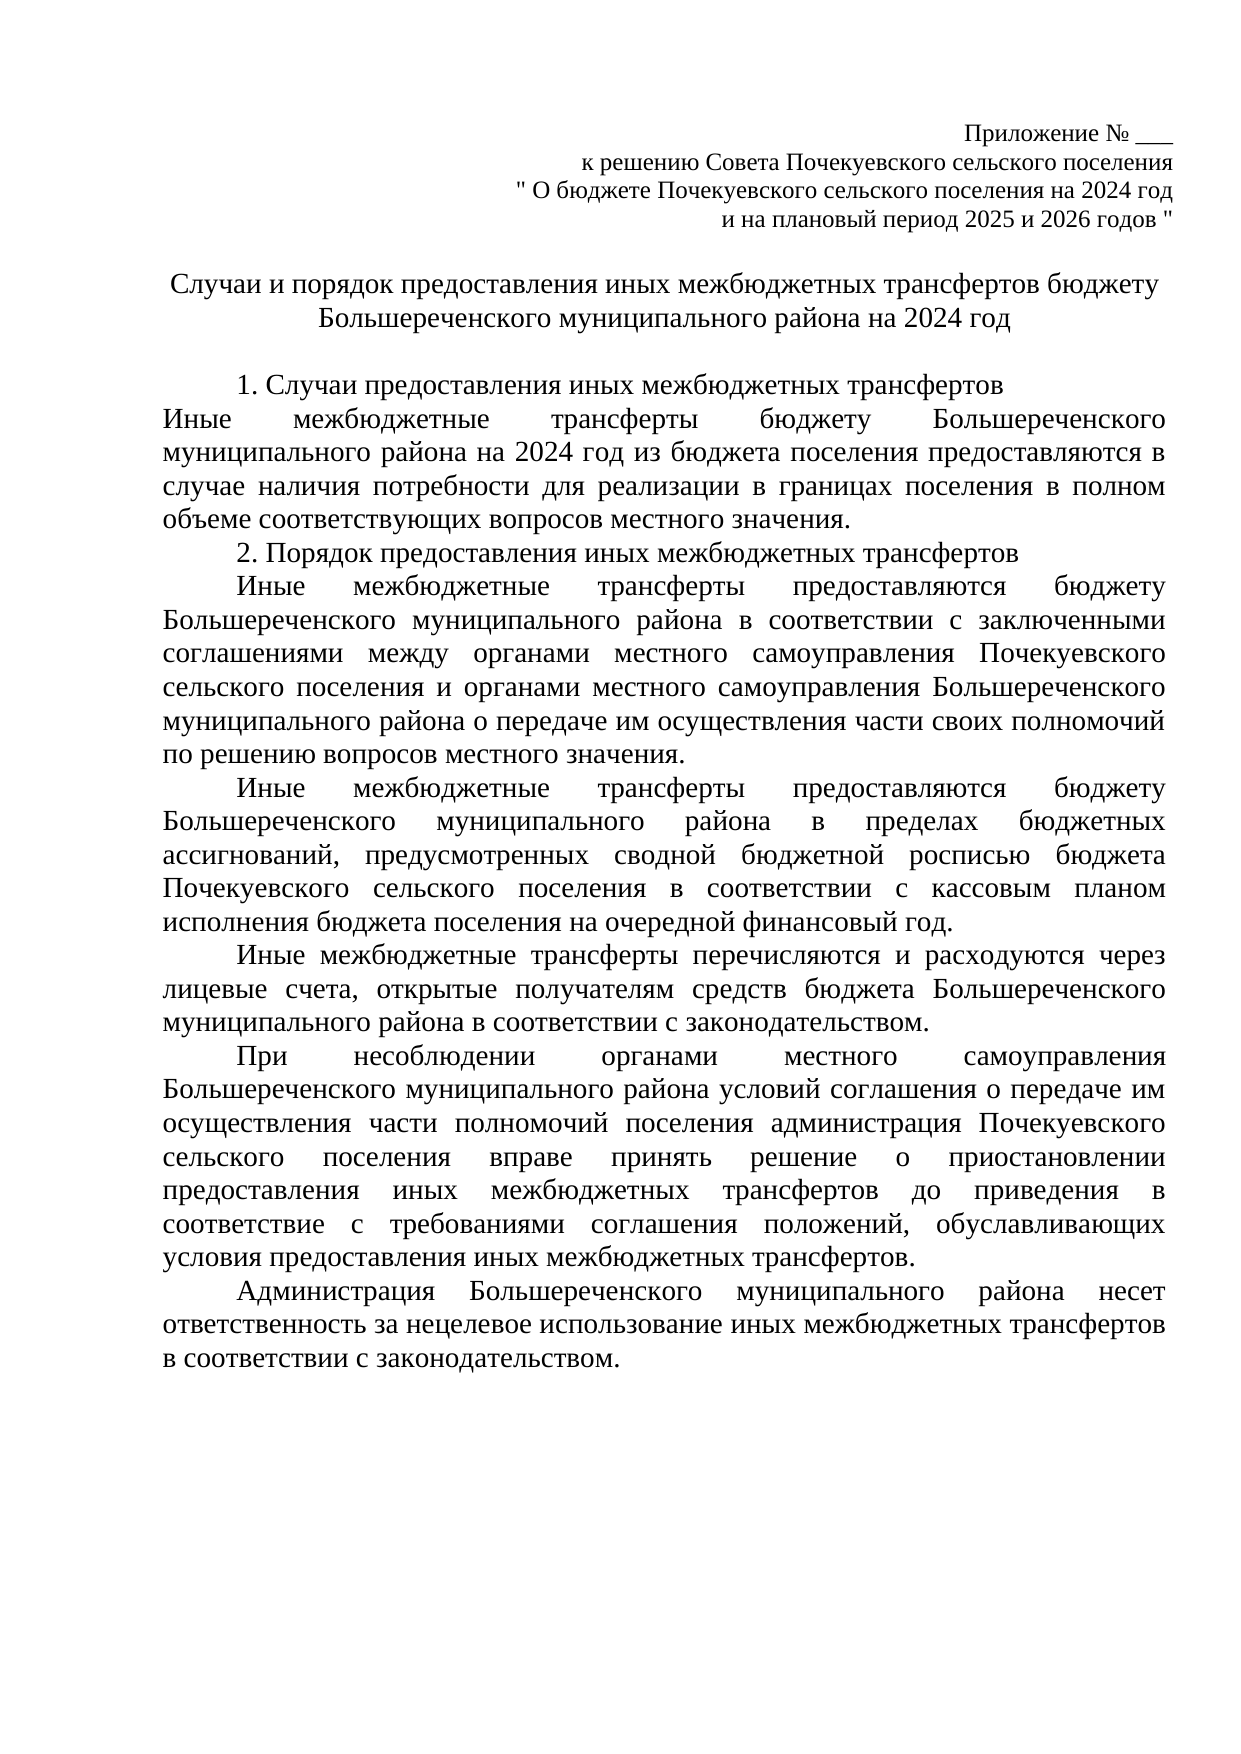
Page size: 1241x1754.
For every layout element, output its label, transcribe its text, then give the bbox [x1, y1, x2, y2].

text Приложение № ___ [162, 118, 1173, 147]
title 1. Случаи предоставления иных межбюджетных трансфертов [162, 367, 1167, 401]
text и на плановый период 2025 и 2026 годов " [162, 204, 1173, 233]
text Иные межбюджетные трансферты перечисляются и расходуются через лицевые счета, открытые получателям средств бюджета Большереченского муниципального района в соответствии с законодательством. [162, 937, 1167, 1038]
text При несоблюдении органами местного самоуправления Большереченского муниципального района условий соглашения о передаче им осуществления части полномочий поселения администрация Почекуевского сельского поселения вправе принять решение о приостановлении предоставления иных межбюджетных трансфертов до приведения в соответствие с требованиями соглашения положений, обуславливающих условия предоставления иных межбюджетных трансфертов. [162, 1038, 1167, 1273]
text " О бюджете Почекуевского сельского поселения на 2024 год [162, 176, 1173, 204]
text к решению Совета Почекуевского сельского поселения [162, 147, 1173, 176]
title 2. Порядок предоставления иных межбюджетных трансфертов [162, 535, 1167, 568]
title Иные межбюджетные трансферты бюджету Большереченского муниципального района на 2024 год из бюджета поселения предоставляются в случае наличия потребности для реализации в границах поселения в полном объеме соответствующих вопросов местного значения. [162, 401, 1167, 535]
text Администрация Большереченского муниципального района несет ответственность за нецелевое использование иных межбюджетных трансфертов в соответствии с законодательством. [162, 1273, 1167, 1373]
text Иные межбюджетные трансферты предоставляются бюджету Большереченского муниципального района в пределах бюджетных ассигнований, предусмотренных сводной бюджетной росписью бюджета Почекуевского сельского поселения в соответствии с кассовым планом исполнения бюджета поселения на очередной финансовый год. [162, 770, 1167, 937]
text Иные межбюджетные трансферты предоставляются бюджету Большереченского муниципального района в соответствии с заключенными соглашениями между органами местного самоуправления Почекуевского сельского поселения и органами местного самоуправления Большереченского муниципального района о передаче им осуществления части своих полномочий по решению вопросов местного значения. [162, 568, 1167, 770]
title Случаи и порядок предоставления иных межбюджетных трансфертов бюджету Большереченского муниципального района на 2024 год [162, 267, 1167, 334]
